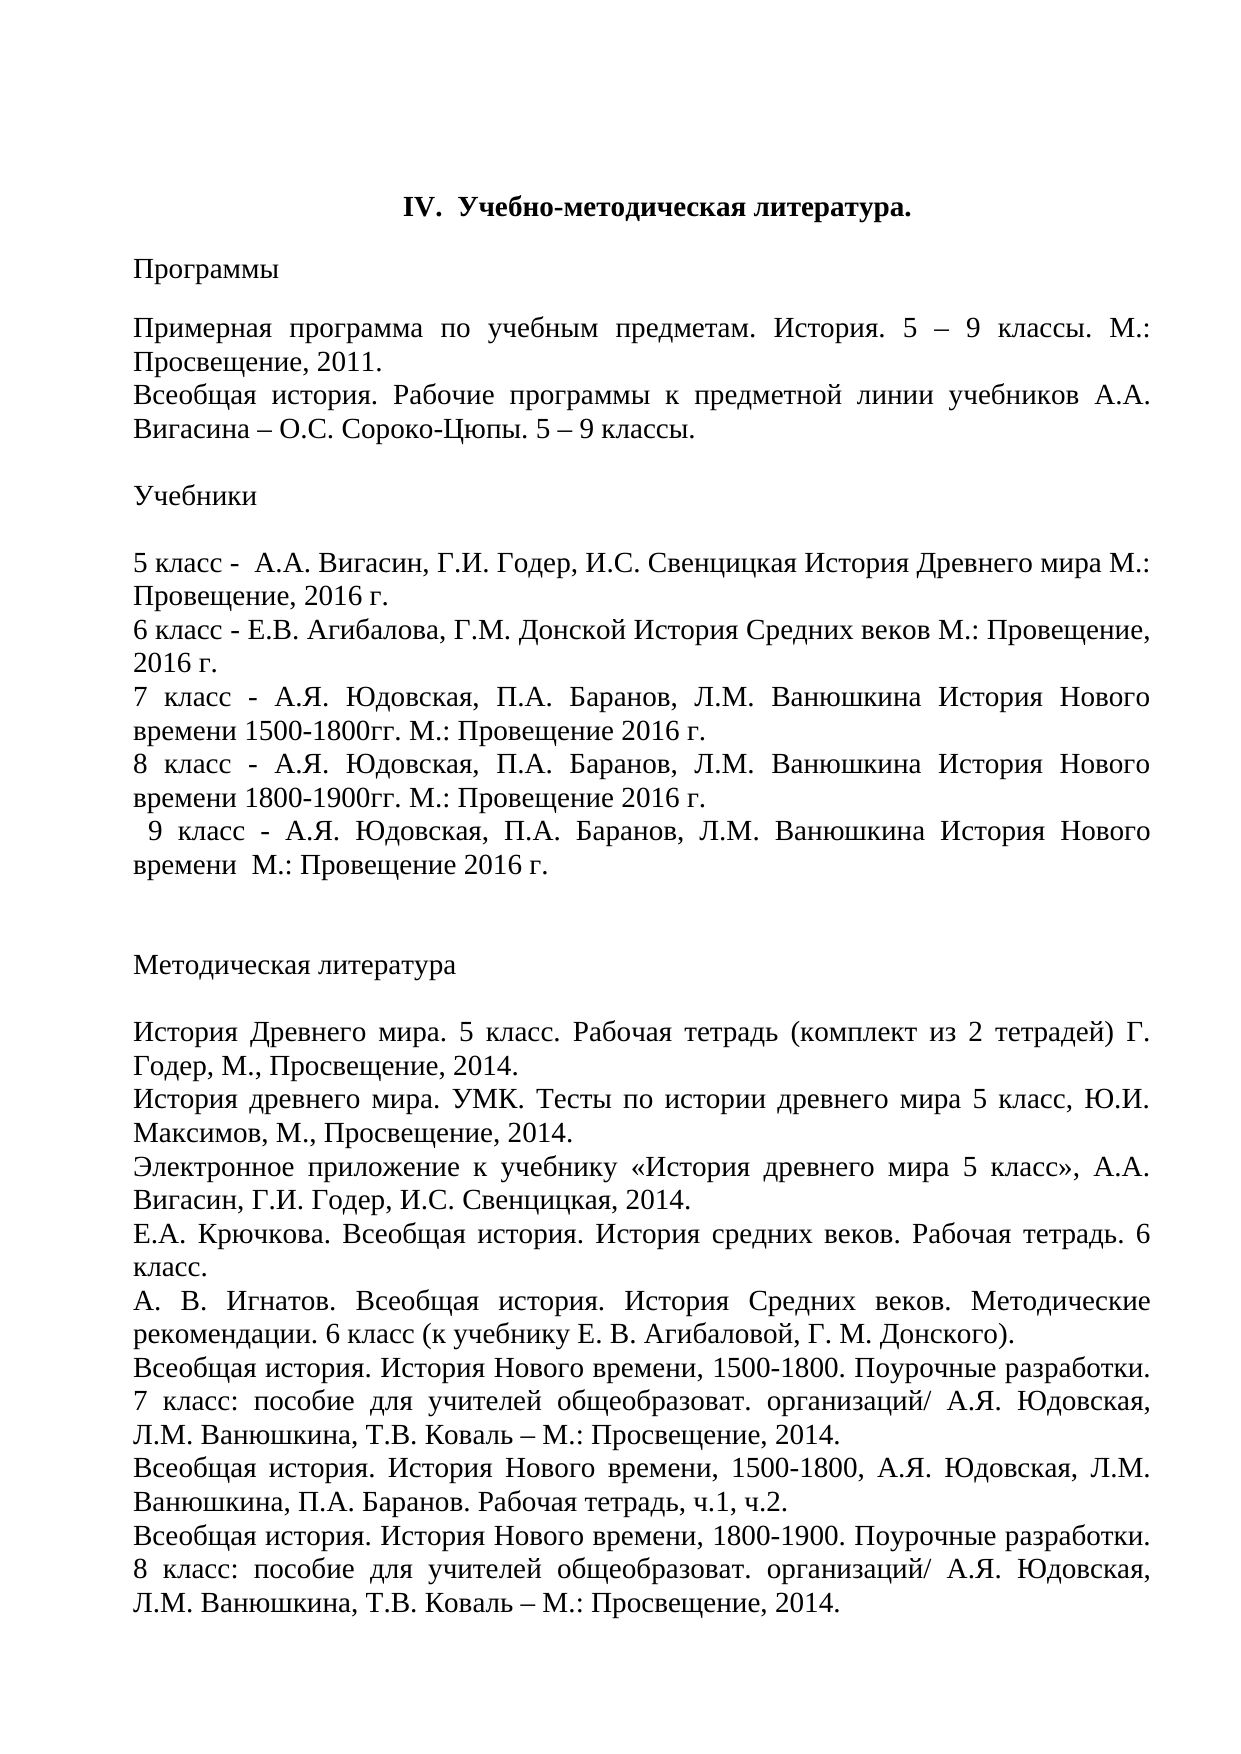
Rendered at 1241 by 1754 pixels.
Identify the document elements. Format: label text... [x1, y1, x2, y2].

text Всеобщая история. История Нового времени, 1800-1900. Поурочные разработки. 8 класс: пособие для учителей общеобразоват. организаций/ А.Я. Юдовская, Л.М. Ванюшкина, Т.В. Коваль – М.: Просвещение, 2014. [133, 1518, 1152, 1618]
text Электронное приложение к учебнику «История древнего мира 5 класс», А.А. Вигасин, Г.И. Годер, И.С. Свенцицкая, 2014. [133, 1149, 1152, 1216]
text История Древнего мира. 5 класс. Рабочая тетрадь (комплект из 2 тетрадей) Г. Годер, М., Просвещение, 2014. [133, 1014, 1152, 1082]
text Примерная программа по учебным предметам. История. 5 – 9 классы. М.: Просвещение, 2011. [133, 310, 1152, 377]
text Е.А. Крючкова. Всеобщая история. История средних веков. Рабочая тетрадь. 6 класс. [133, 1216, 1152, 1283]
text 7 класс - А.Я. Юдовская, П.А. Баранов, Л.М. Ванюшкина История Нового времени 1500-1800гг. М.: Провещение 2016 г. [133, 679, 1152, 746]
text История древнего мира. УМК. Тесты по истории древнего мира 5 класс, Ю.И. Максимов, М., Просвещение, 2014. [133, 1082, 1152, 1149]
text Программы [133, 252, 1152, 285]
text 9 класс - А.Я. Юдовская, П.А. Баранов, Л.М. Ванюшкина История Нового времени М.: Провещение 2016 г. [133, 813, 1152, 880]
text Методическая литература [133, 947, 1152, 981]
text Учебники [133, 478, 1152, 511]
text А. В. Игнатов. Всеобщая история. История Средних веков. Методические рекомендации. 6 класс (к учебнику Е. В. Агибаловой, Г. М. Донского). [133, 1283, 1152, 1350]
text Всеобщая история. Рабочие программы к предметной линии учебников А.А. Вигасина – О.С. Сороко-Цюпы. 5 – 9 классы. [133, 377, 1152, 444]
text Всеобщая история. История Нового времени, 1500-1800, А.Я. Юдовская, Л.М. Ванюшкина, П.А. Баранов. Рабочая тетрадь, ч.1, ч.2. [133, 1451, 1152, 1518]
text 8 класс - А.Я. Юдовская, П.А. Баранов, Л.М. Ванюшкина История Нового времени 1800-1900гг. М.: Провещение 2016 г. [133, 746, 1152, 813]
text Всеобщая история. История Нового времени, 1500-1800. Поурочные разработки. 7 класс: пособие для учителей общеобразоват. организаций/ А.Я. Юдовская, Л.М. Ванюшкина, Т.В. Коваль – М.: Просвещение, 2014. [133, 1350, 1152, 1451]
text 6 класс - Е.В. Агибалова, Г.М. Донской История Средних веков М.: Провещение, 2016 г. [133, 612, 1152, 679]
text IV. Учебно-методическая литература. [133, 189, 1152, 223]
text 5 класс - А.А. Вигасин, Г.И. Годер, И.С. Свенцицкая История Древнего мира М.: Провещение, 2016 г. [133, 545, 1152, 612]
